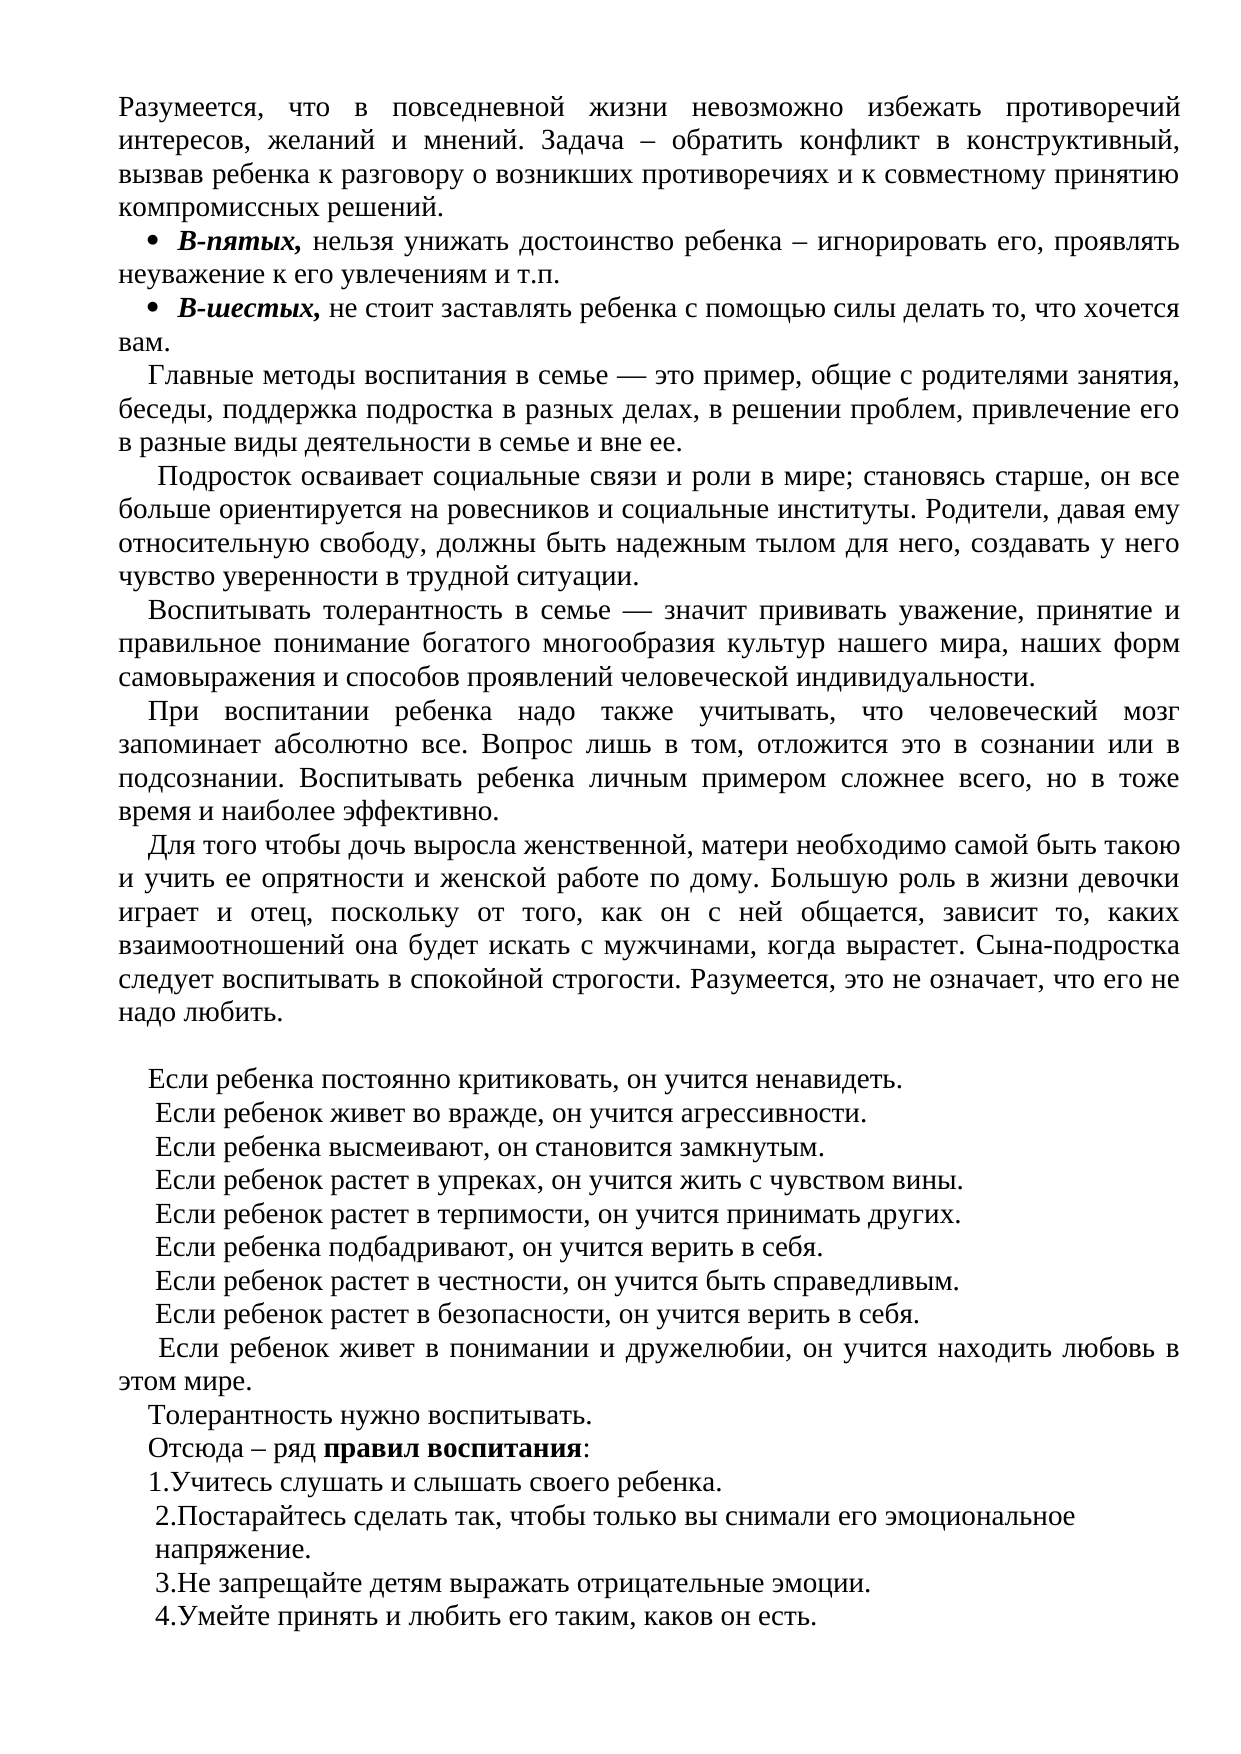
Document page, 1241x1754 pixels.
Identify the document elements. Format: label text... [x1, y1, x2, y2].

text Если ребенка постоянно критиковать, он учится ненавидеть. [118, 1062, 1181, 1095]
text Для того чтобы дочь выросла женственной, матери необходимо самой быть такою и учить ее опрятности и женской работе по дому. Большую роль в жизни девочки играет и отец, поскольку от того, как он с ней общается, зависит то, каких взаимоотношений она будет искать с мужчинами, когда вырастет. Сына-подростка следует воспитывать в спокойной строгости. Разумеется, это не означает, что его не надо любить. [118, 827, 1181, 1028]
text Если ребенок растет в упреках, он учится жить с чувством вины. [118, 1162, 1181, 1196]
text Если ребенка подбадривают, он учится верить в себя. [118, 1229, 1181, 1263]
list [118, 89, 1181, 223]
text Если ребенок растет в честности, он учится быть справедливым. [118, 1263, 1181, 1296]
text напряжение. [118, 1531, 1181, 1565]
list В-пятых, нельзя унижать достоинство ребенка – игнорировать его, проявлять неуважение к его увлечениям и т.п. [118, 223, 1181, 290]
text При воспитании ребенка надо также учитывать, что человеческий мозг запоминает абсолютно все. Вопрос лишь в том, отложится это в сознании или в подсознании. Воспитывать ребенка личным примером сложнее всего, но в тоже время и наиболее эффективно. [118, 693, 1181, 827]
text Если ребенка высмеивают, он становится замкнутым. [118, 1129, 1181, 1162]
text Толерантность нужно воспитывать. [118, 1397, 1181, 1431]
text 3.Не запрещайте детям выражать отрицательные эмоции. [118, 1565, 1181, 1598]
list В-шестых, не стоит заставлять ребенка с помощью силы делать то, что хочется вам. [118, 290, 1181, 357]
text 1.Учитесь слушать и слышать своего ребенка. [118, 1464, 1181, 1498]
text Подросток осваивает социальные связи и роли в мире; становясь старше, он все больше ориентируется на ровесников и социальные институты. Родители, давая ему относительную свободу, должны быть надежным тылом для него, создавать у него чувство уверенности в трудной ситуации. [118, 458, 1181, 592]
text Главные методы воспитания в семье — это пример, общие с родителями занятия, беседы, поддержка подростка в разных делах, в решении проблем, привлечение его в разные виды деятельности в семье и вне ее. [118, 357, 1181, 458]
text 4.Умейте принять и любить его таким, каков он есть. [118, 1598, 1181, 1632]
text Воспитывать толерантность в семье — значит прививать уважение, принятие и правильное понимание богатого многообразия культур нашего мира, наших форм самовыражения и способов проявлений человеческой индивидуальности. [118, 592, 1181, 693]
text Если ребенок растет в безопасности, он учится верить в себя. [118, 1296, 1181, 1330]
text Если ребенок живет во вражде, он учится агрессивности. [118, 1095, 1181, 1129]
text Если ребенок живет в понимании и дружелюбии, он учится находить любовь в этом мире. [118, 1330, 1181, 1397]
text Отсюда – ряд правил воспитания: [118, 1431, 1181, 1464]
text Если ребенок растет в терпимости, он учится принимать других. [118, 1196, 1181, 1229]
text 2.Постарайтесь сделать так, чтобы только вы снимали его эмоциональное [118, 1498, 1181, 1531]
